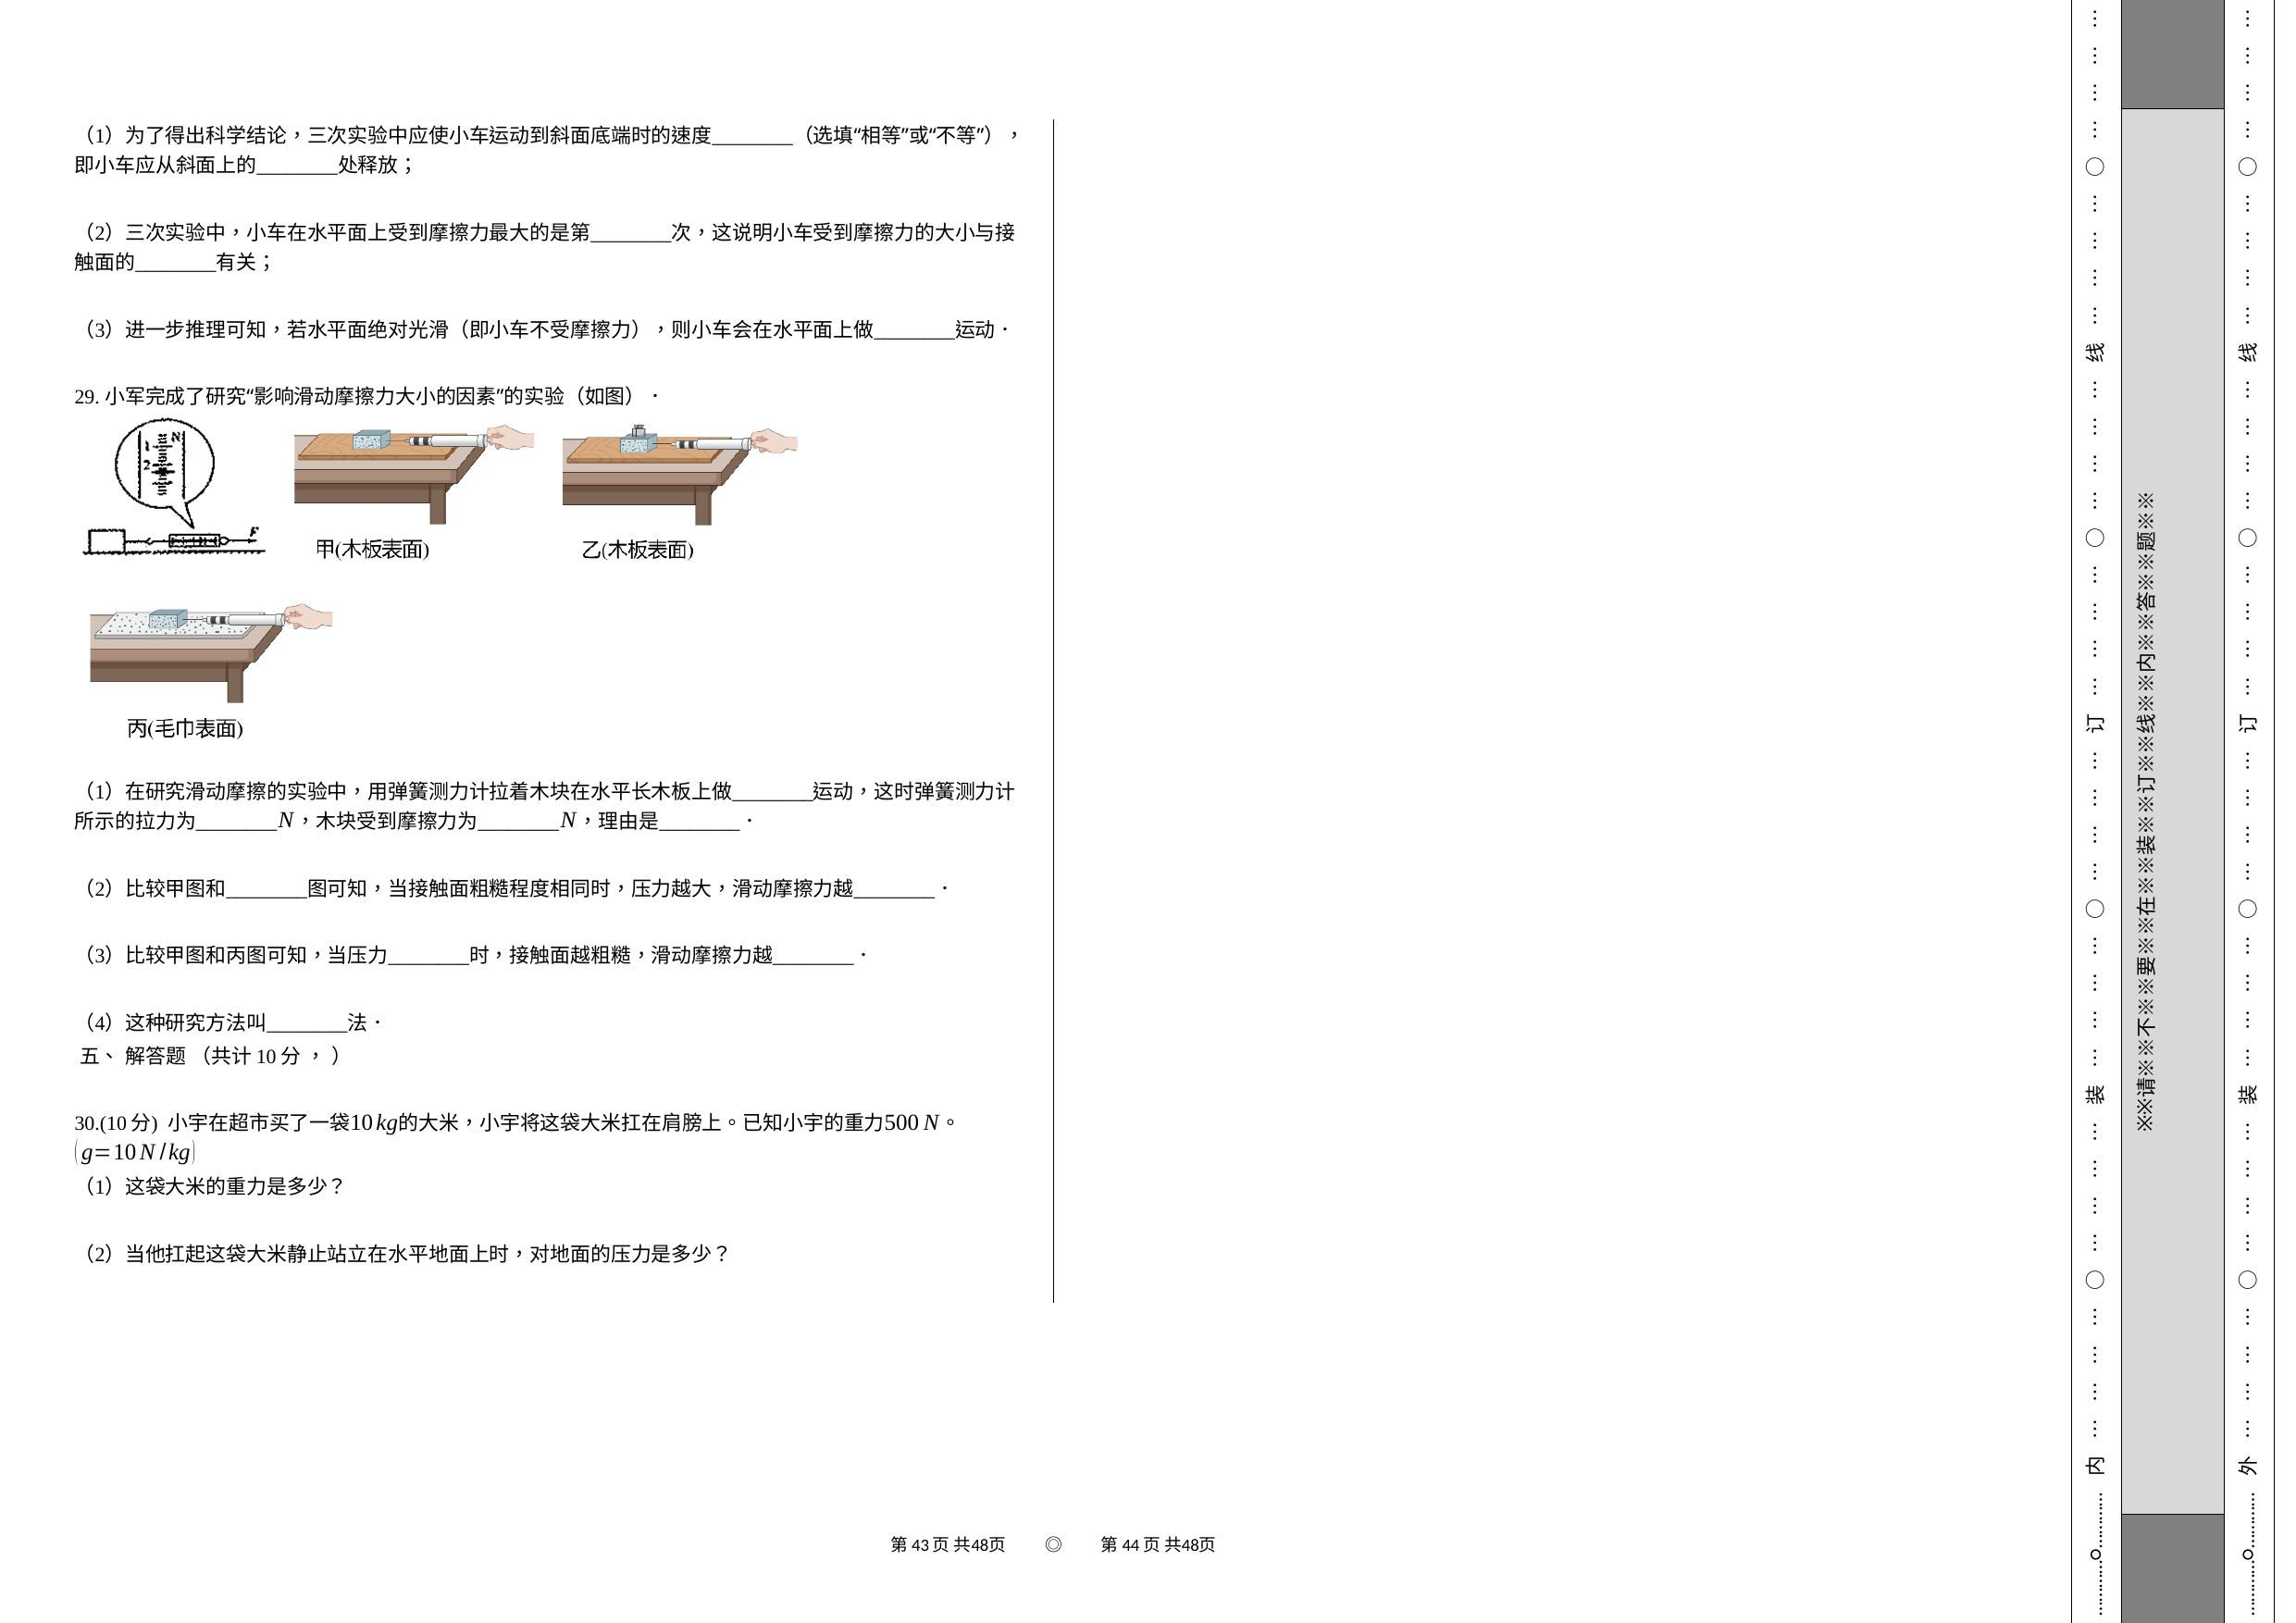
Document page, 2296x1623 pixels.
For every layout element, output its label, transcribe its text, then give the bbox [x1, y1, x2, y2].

picture [79, 411, 272, 564]
text （2）比较甲图和________图可知，当接触面粗糙程度相同时，压力越大，滑动摩擦力越________． [74, 873, 1033, 903]
text （3）进一步推理可知，若水平面绝对光滑（即小车不受摩擦力），则小车会在水平面上做________运动． [74, 314, 1033, 344]
text （3）比较甲图和丙图可知，当压力________时，接触面越粗糙，滑动摩擦力越________． [74, 940, 1033, 970]
picture [79, 591, 339, 746]
text （2）当他扛起这袋大米静止站立在水平地面上时，对地面的压力是多少？ [74, 1238, 1033, 1269]
text 30.(10分) 小宇在超市买了一袋的大米，小宇将这袋大米扛在肩膀上。已知小宇的重力。 [74, 1108, 1033, 1168]
text 五、 解答题 （共计10分 ， ） [74, 1040, 1033, 1071]
text （2）三次实验中，小车在水平面上受到摩擦力最大的是第________次，这说明小车受到摩擦力的大小与接触面的________有关； [74, 217, 1033, 277]
text （1）这袋大米的重力是多少？ [74, 1171, 1033, 1201]
text （4）这种研究方法叫________法． [74, 1007, 1033, 1037]
text （1）为了得出科学结论，三次实验中应使小车运动到斜面底端时的速度________（选填“相等”或“不等”），即小车应从斜面上的________处释放； [74, 119, 1033, 180]
picture [281, 415, 540, 564]
picture [549, 416, 807, 564]
text （1）在研究滑动摩擦的实验中，用弹簧测力计拉着木块在水平长木板上做________运动，这时弹簧测力计所示的拉力为________，木块受到摩擦力为________，理由是________． [74, 775, 1033, 836]
